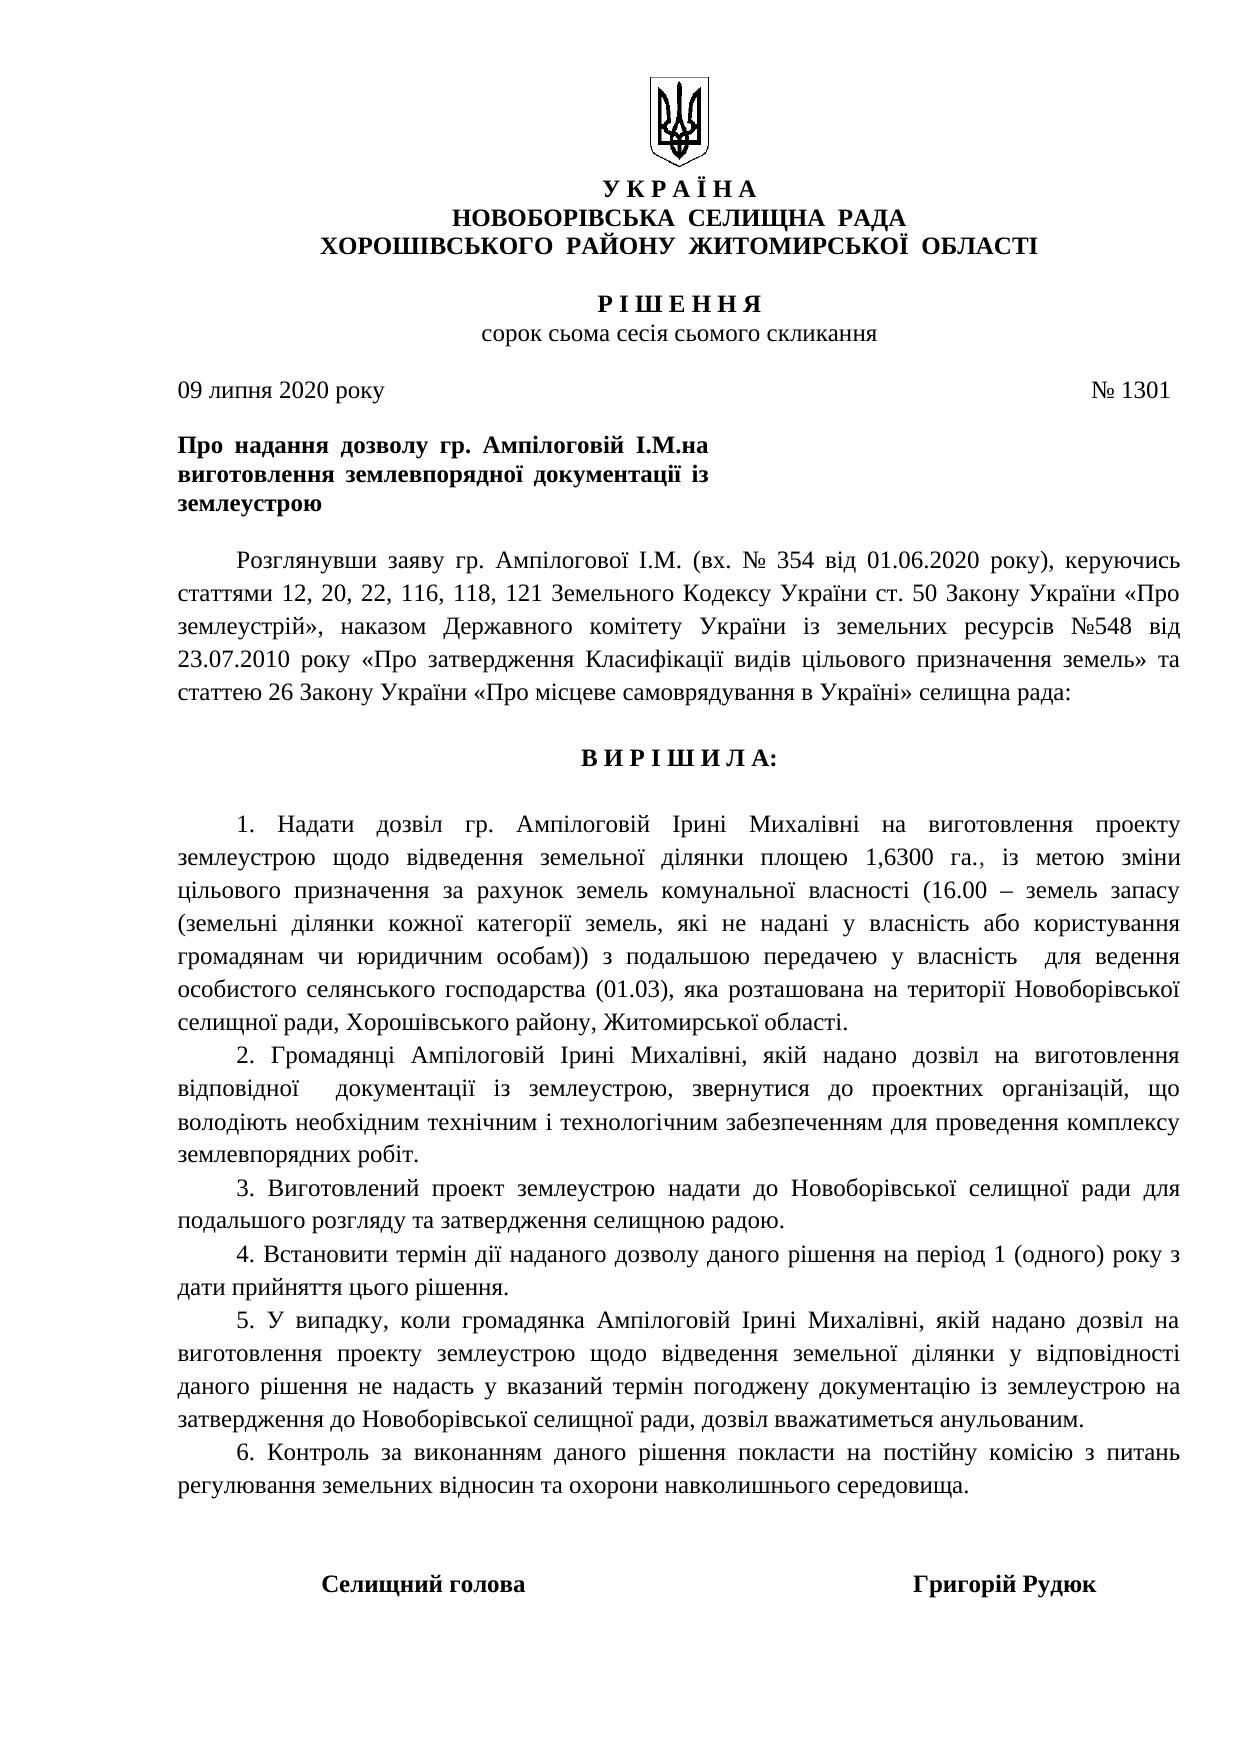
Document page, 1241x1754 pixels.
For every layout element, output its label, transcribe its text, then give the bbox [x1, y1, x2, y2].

list 1. Надати дозвіл гр. Ампілоговій Ірині Михалівні на виготовлення проекту землеустрою щодо відведення земельної ділянки площею 1,6300 га., із метою зміни цільового призначення за рахунок земель комунальної власності (16.00 – земель запасу (земельні ділянки кожної категорії земель, які не надані у власність або користування громадянам чи юридичним особам)) з подальшою передачею у власність для ведення особистого селянського господарства (01.03), яка розташована на території Новоборівської селищної ради, Хорошівського району, Житомирської області. [177, 809, 1181, 1036]
picture [644, 73, 715, 174]
text В И Р І Ш И Л А: [177, 743, 1181, 772]
text Про надання дозволу гр. Ампілоговій І.М.на виготовлення землевпорядної документації із землеустрою [177, 430, 709, 516]
text сорок сьома сесія сьомого скликання [177, 318, 1181, 346]
text НОВОБОРІВСЬКА СЕЛИЩНА РАДА [177, 203, 1181, 231]
text Р І Ш Е Н Н Я [177, 289, 1181, 318]
list 4. Встановити термін дії наданого дозволу даного рішення на період 1 (одного) року з дати прийняття цього рішення. [177, 1239, 1181, 1300]
text Розглянувши заяву гр. Ампілогової І.М. (вх. № 354 від 01.06.2020 року), керуючись статтями 12, 20, 22, 116, 118, 121 Земельного Кодексу України ст. 50 Закону України «Про землеустрій», наказом Державного комітету України із земельних ресурсів №548 від 23.07.2010 року «Про затвердження Класифікації видів цільового призначення земель» та статтею 26 Закону України «Про місцеве самоврядування в Україні» селищна рада: [177, 545, 1181, 706]
text У К Р А Ї Н А [177, 174, 1181, 203]
list 3. Виготовлений проект землеустрою надати до Новоборівської селищної ради для подальшого розгляду та затвердження селищною радою. [177, 1173, 1181, 1234]
text 09 липня 2020 року № 1301 [177, 375, 1181, 404]
text Селищний голова Григорій Рудюк [177, 1569, 1181, 1598]
list 2. Громадянці Ампілоговій Ірині Михалівні, якій надано дозвіл на виготовлення відповідної документації із землеустрою, звернутися до проектних організацій, що володіють необхідним технічним і технологічним забезпеченням для проведення комплексу землевпорядних робіт. [177, 1041, 1181, 1168]
list 5. У випадку, коли громадянка Ампілоговій Ірині Михалівні, якій надано дозвіл на виготовлення проекту землеустрою щодо відведення земельної ділянки у відповідності даного рішення не надасть у вказаний термін погоджену документацію із землеустрою на затвердження до Новоборівської селищної ради, дозвіл вважатиметься анульованим. [177, 1305, 1181, 1432]
text ХОРОШІВСЬКОГО РАЙОНУ ЖИТОМИРСЬКОЇ ОБЛАСТІ [177, 231, 1181, 260]
list 6. Контроль за виконанням даного рішення покласти на постійну комісію з питань регулювання земельних відносин та охорони навколишнього середовища. [177, 1437, 1181, 1498]
